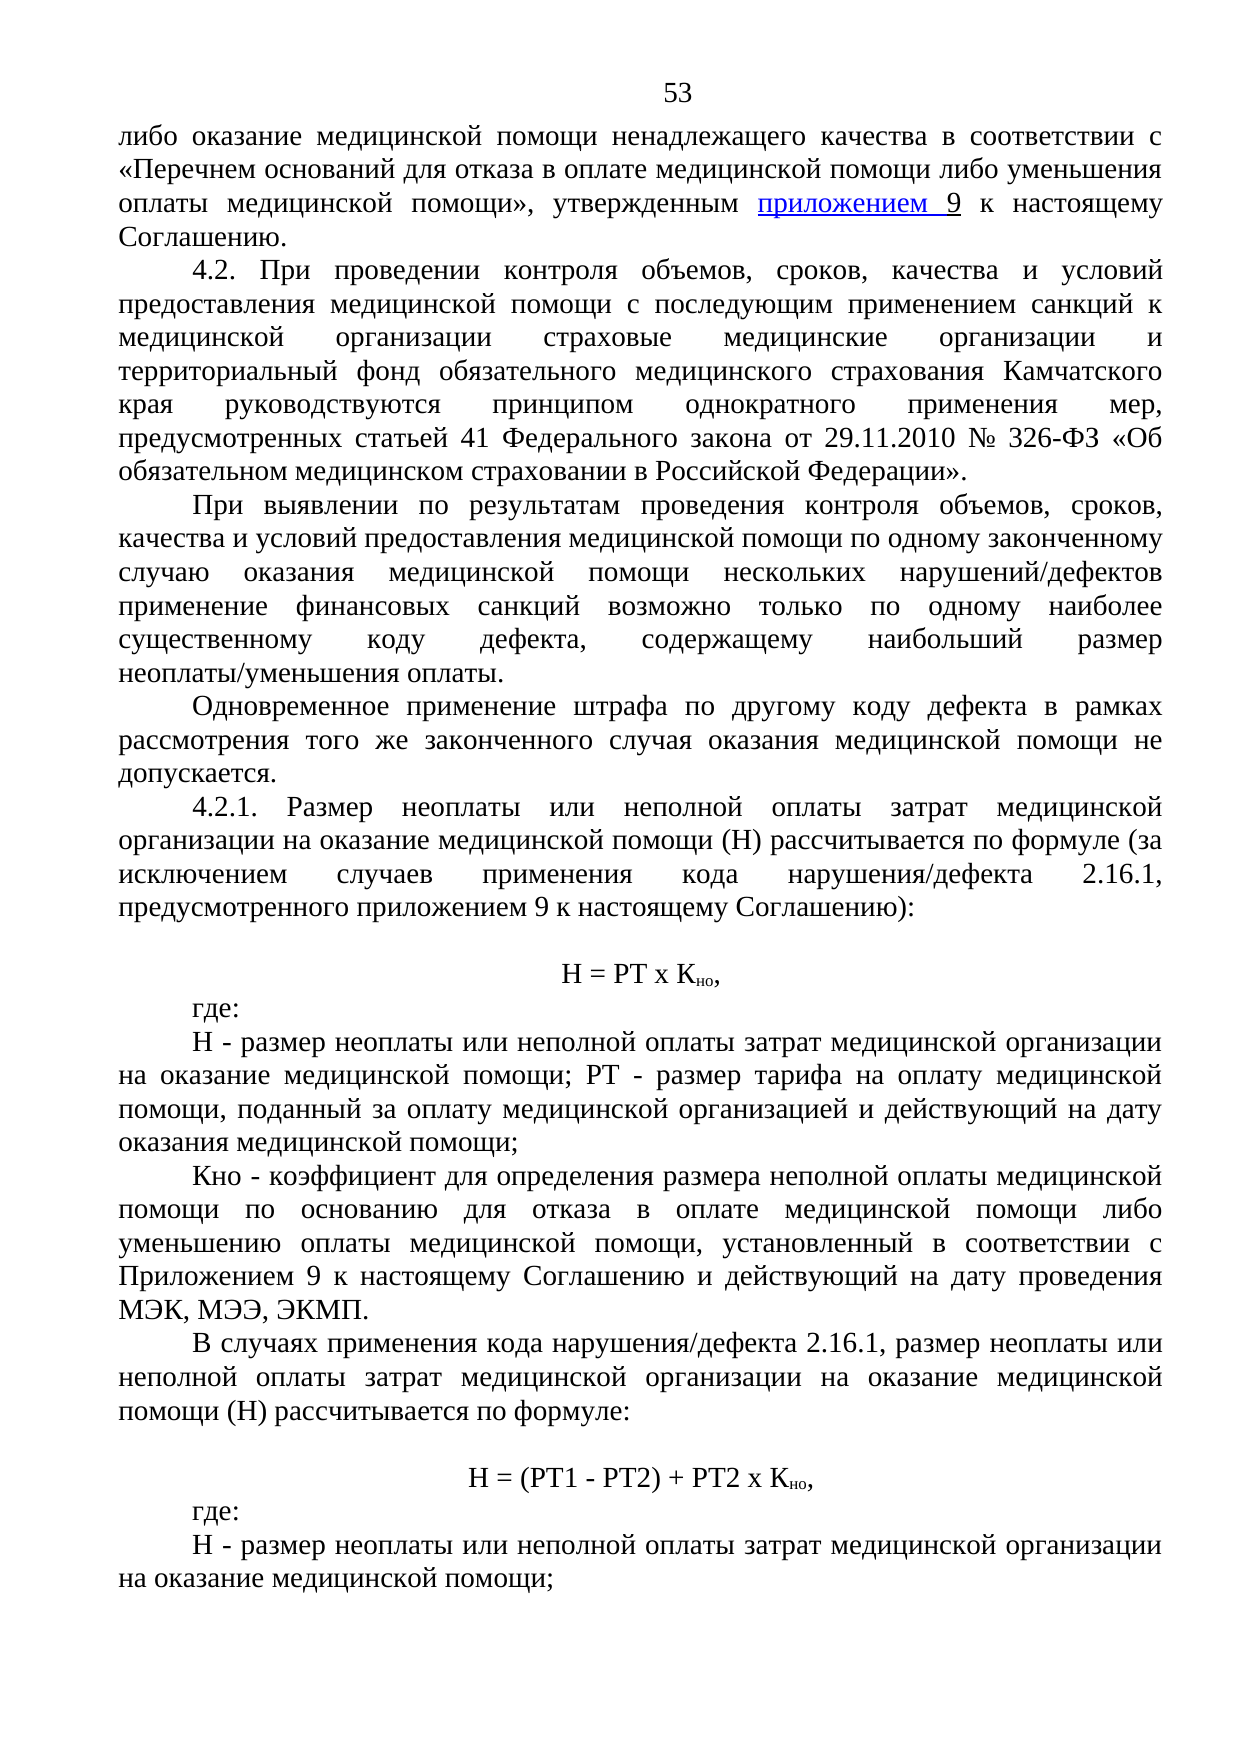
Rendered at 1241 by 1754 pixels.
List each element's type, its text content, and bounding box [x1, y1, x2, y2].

text Н = (РТ1 - РТ2) + РТ2 x Кно, [118, 1460, 1163, 1493]
text 4.2. При проведении контроля объемов, сроков, качества и условий предоставления медицинской помощи с последующим применением санкций к медицинской организации страховые медицинские организации и территориальный фонд обязательного медицинского страхования Камчатского края руководствуются принципом однократного применения мер, предусмотренных статьей 41 Федерального закона от 29.11.2010 № 326-ФЗ «Об обязательном медицинском страховании в Российской Федерации». [118, 252, 1163, 487]
text Н = РТ x Кно, [118, 957, 1163, 990]
text При выявлении по результатам проведения контроля объемов, сроков, качества и условий предоставления медицинской помощи по одному законченному случаю оказания медицинской помощи нескольких нарушений/дефектов применение финансовых санкций возможно только по одному наиболее существенному коду дефекта, содержащему наибольший размер неоплаты/уменьшения оплаты. [118, 487, 1163, 688]
text Н - размер неоплаты или неполной оплаты затрат медицинской организации на оказание медицинской помощи; [118, 1527, 1163, 1594]
text где: [118, 1493, 1163, 1527]
text Одновременное применение штрафа по другому коду дефекта в рамках рассмотрения того же законченного случая оказания медицинской помощи не допускается. [118, 688, 1163, 789]
text где: [118, 990, 1163, 1024]
text 4.2.1. Размер неоплаты или неполной оплаты затрат медицинской организации на оказание медицинской помощи (Н) рассчитывается по формуле (за исключением случаев применения кода нарушения/дефекта 2.16.1, предусмотренного приложением 9 к настоящему Соглашению): [118, 789, 1163, 923]
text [118, 118, 1163, 252]
text Н - размер неоплаты или неполной оплаты затрат медицинской организации на оказание медицинской помощи; РТ - размер тарифа на оплату медицинской помощи, поданный за оплату медицинской организацией и действующий на дату оказания медицинской помощи; [118, 1024, 1163, 1158]
text Кно - коэффициент для определения размера неполной оплаты медицинской помощи по основанию для отказа в оплате медицинской помощи либо уменьшению оплаты медицинской помощи, установленный в соответствии с Приложением 9 к настоящему Соглашению и действующий на дату проведения МЭК, МЭЭ, ЭКМП. [118, 1158, 1163, 1326]
text В случаях применения кода нарушения/дефекта 2.16.1, размер неоплаты или неполной оплаты затрат медицинской организации на оказание медицинской помощи (Н) рассчитывается по формуле: [118, 1326, 1163, 1426]
